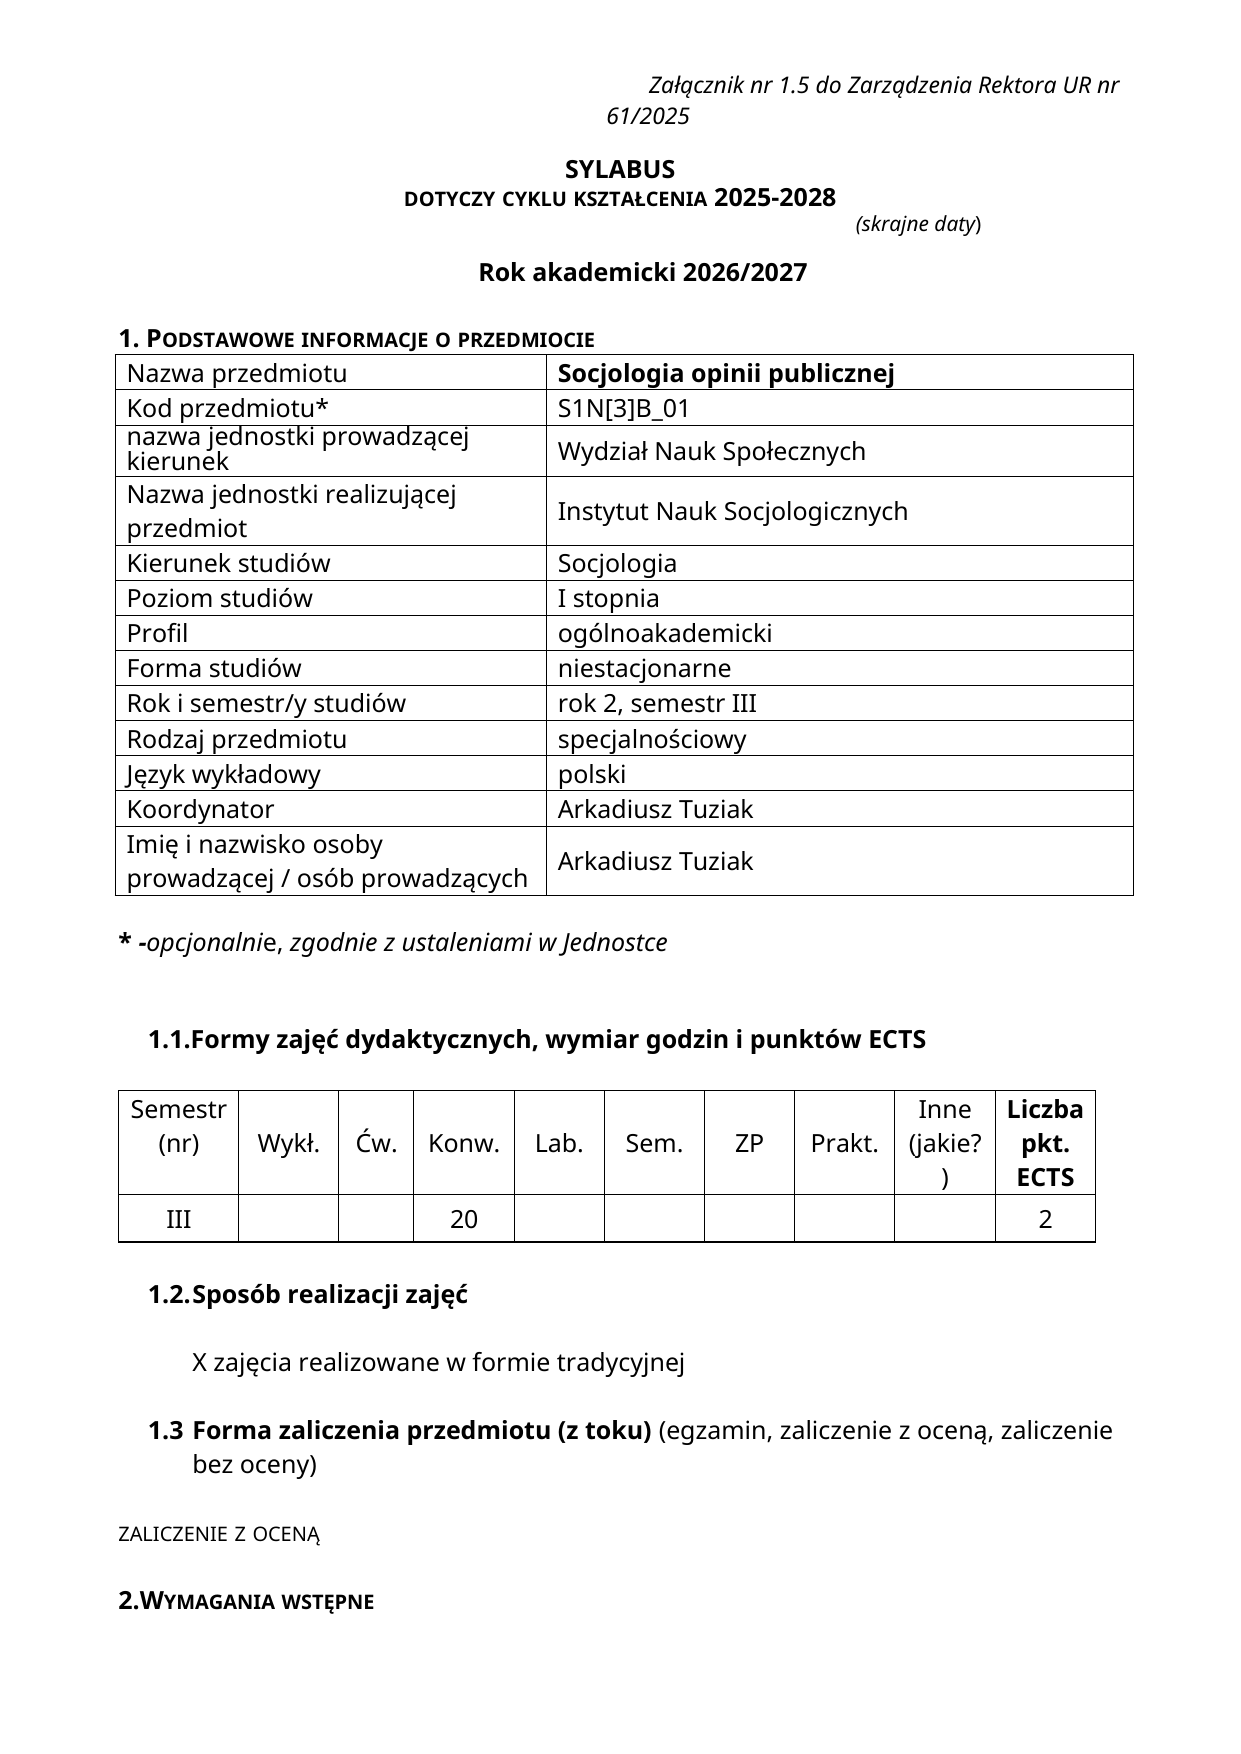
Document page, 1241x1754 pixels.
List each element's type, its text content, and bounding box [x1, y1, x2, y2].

table_cell Wydział Nauk Społecznych [547, 426, 1133, 476]
table_cell nazwa jednostki prowadzącej kierunek [116, 426, 546, 476]
table_cell ogólnoakademicki [547, 616, 1133, 650]
table_cell [605, 1195, 704, 1241]
table_cell S1N[3]B_01 [547, 390, 1133, 424]
table_header Lab. [515, 1091, 604, 1194]
table_cell Rok i semestr/y studiów [116, 686, 546, 720]
table_cell polski [547, 756, 1133, 790]
text Załącznik nr 1.5 do Zarządzenia Rektora UR nr 61/2025 [118, 69, 1122, 131]
table_cell [339, 1195, 413, 1241]
table_cell Kierunek studiów [116, 546, 546, 580]
table_header ZP [705, 1091, 794, 1194]
text dotyczy cyklu kształcenia 2025-2028 [118, 186, 1122, 211]
table_cell Arkadiusz Tuziak [547, 827, 1133, 895]
table_cell Instytut Nauk Socjologicznych [547, 477, 1133, 545]
text 1.2. Sposób realizacji zajęć [148, 1276, 1122, 1311]
table_cell Język wykładowy [116, 756, 546, 790]
table_cell niestacjonarne [547, 651, 1133, 685]
text Rok akademicki 2026/2027 [118, 261, 1122, 286]
text 1. Podstawowe informacje o przedmiocie [118, 320, 1122, 354]
table_cell Nazwa jednostki realizującej przedmiot [116, 477, 546, 545]
table_cell 20 [414, 1195, 514, 1241]
table_cell Imię i nazwisko osoby prowadzącej / osób prowadzących [116, 827, 546, 895]
table_header Liczba pkt. ECTS [996, 1091, 1095, 1194]
table_header Prakt. [795, 1091, 894, 1194]
table_cell I stopnia [547, 581, 1133, 615]
table_header Nazwa przedmiotu [116, 355, 546, 389]
table_cell Rodzaj przedmiotu [116, 721, 546, 755]
table_cell [239, 1195, 338, 1241]
table_header Sem. [605, 1091, 704, 1194]
table_header Semestr (nr) [119, 1091, 238, 1194]
table_cell 2 [996, 1195, 1095, 1241]
table_cell specjalnościowy [547, 721, 1133, 755]
table_cell [795, 1195, 894, 1241]
text SYLABUS [118, 152, 1122, 186]
text zaliczenie z oceną [118, 1515, 1122, 1549]
table_cell Arkadiusz Tuziak [547, 791, 1133, 826]
text 1.1.Formy zajęć dydaktycznych, wymiar godzin i punktów ECTS [148, 1022, 1122, 1056]
table_cell [895, 1195, 995, 1241]
table_cell III [119, 1195, 238, 1241]
text * -opcjonalnie, zgodnie z ustaleniami w Jednostce [118, 925, 1122, 959]
text (skrajne daty) [118, 211, 1122, 236]
table_cell Kod przedmiotu* [116, 390, 546, 424]
table_header Wykł. [239, 1091, 338, 1194]
table_cell Koordynator [116, 791, 546, 826]
table_cell Profil [116, 616, 546, 650]
text 1.3 Forma zaliczenia przedmiotu (z toku) (egzamin, zaliczenie z oceną, zaliczenie bez oceny) [148, 1413, 1122, 1481]
table_header Konw. [414, 1091, 514, 1194]
table_cell Forma studiów [116, 651, 546, 685]
text X zajęcia realizowane w formie tradycyjnej [192, 1344, 1122, 1379]
table_header Inne (jakie?) [895, 1091, 995, 1194]
table_cell rok 2, semestr III [547, 686, 1133, 720]
table_cell [705, 1195, 794, 1241]
table_cell Poziom studiów [116, 581, 546, 615]
text 2.Wymagania wstępne [118, 1583, 1122, 1617]
table_header Ćw. [339, 1091, 413, 1194]
table_cell [515, 1195, 604, 1241]
table_header Socjologia opinii publicznej [547, 355, 1133, 389]
table_cell Socjologia [547, 546, 1133, 580]
